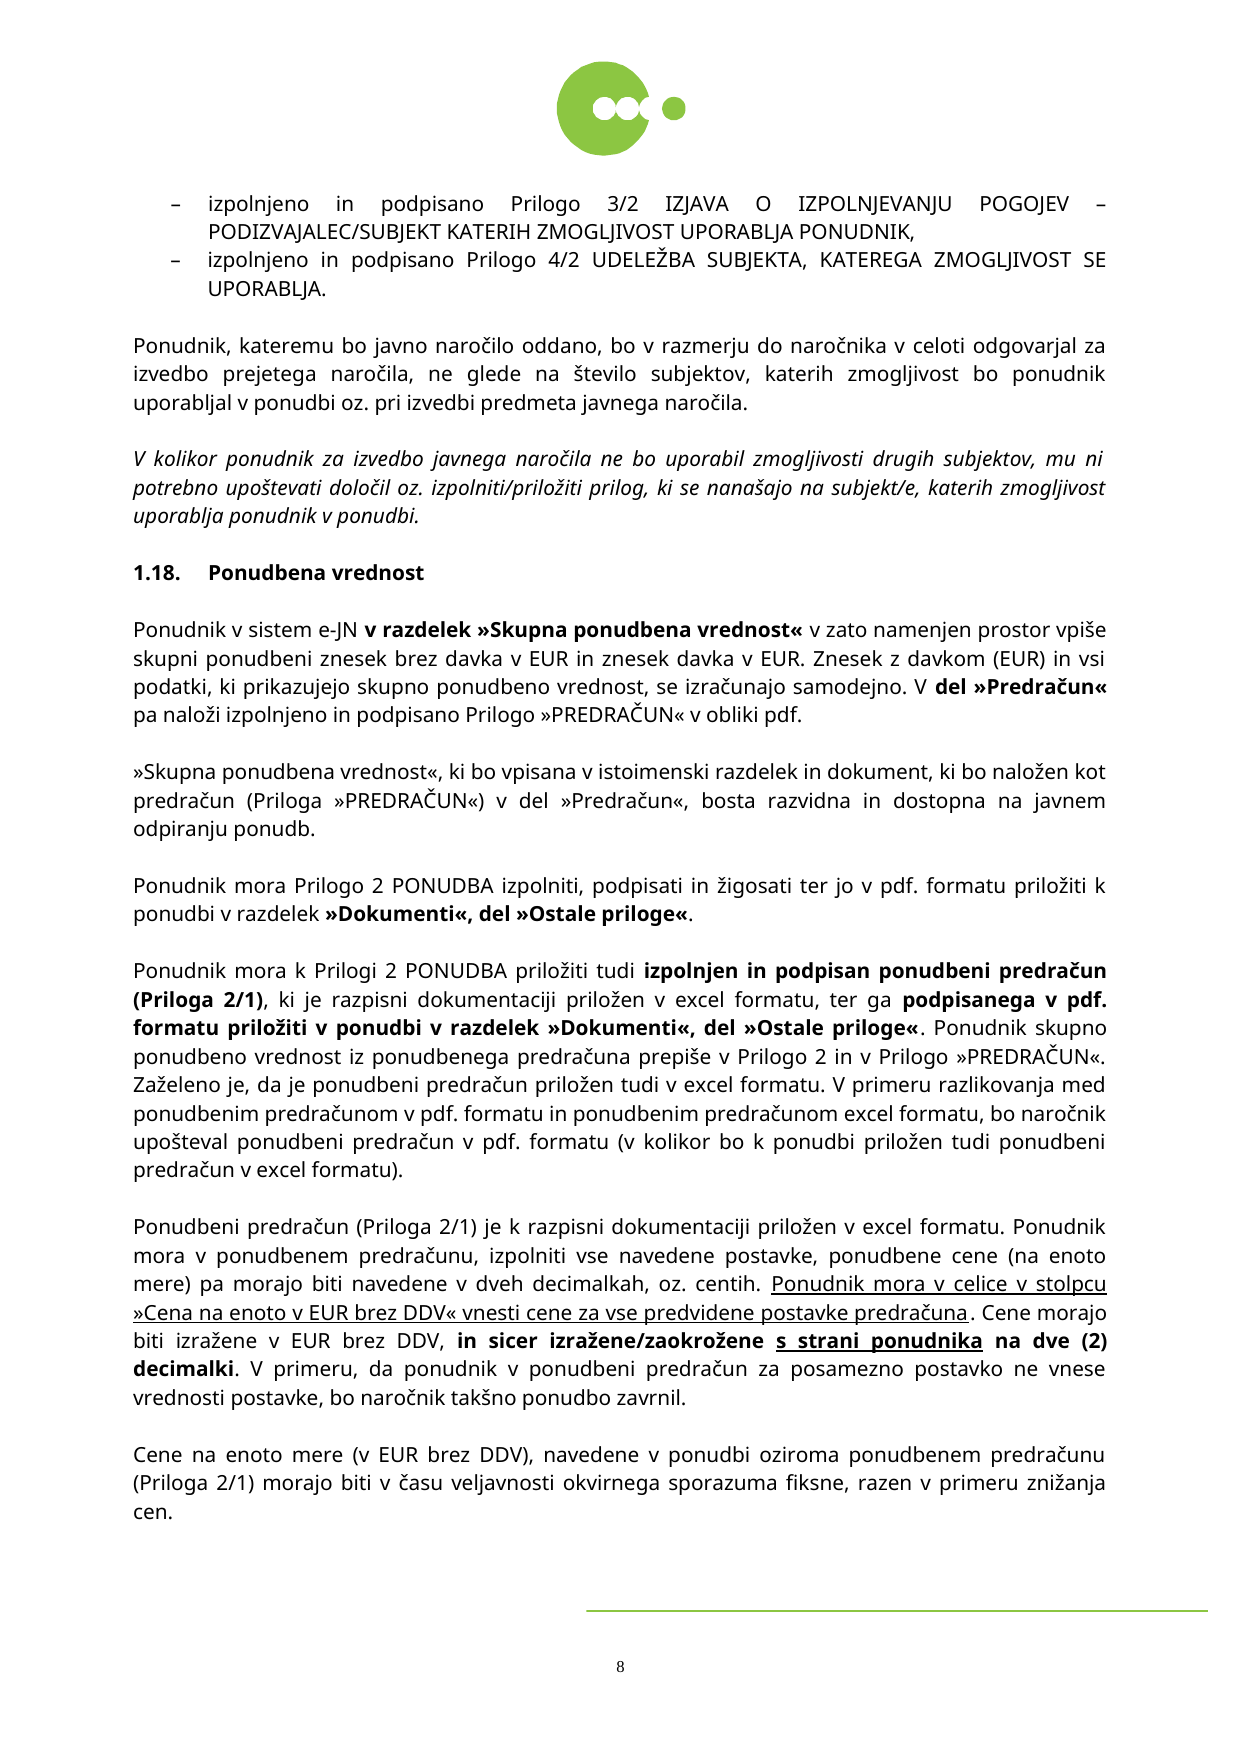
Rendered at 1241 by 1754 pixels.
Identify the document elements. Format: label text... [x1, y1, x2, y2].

list izpolnjeno in podpisano Prilogo 4/2 UDELEŽBA SUBJEKTA, KATEREGA ZMOGLJIVOST SE UPORABLJA. [170, 246, 1107, 302]
text »Skupna ponudbena vrednost«, ki bo vpisana v istoimenski razdelek in dokument, ki bo naložen kot predračun (Priloga »PREDRAČUN«) v del »Predračun«, bosta razvidna in dostopna na javnem odpiranju ponudb. [133, 757, 1107, 843]
list Ponudbena vrednost [133, 558, 1107, 587]
text Ponudnik mora Prilogo 2 PONUDBA izpolniti, podpisati in žigosati ter jo v pdf. formatu priložiti k ponudbi v razdelek »Dokumenti«, del »Ostale priloge«. [133, 871, 1107, 928]
text Ponudbeni predračun (Priloga 2/1) je k razpisni dokumentaciji priložen v excel formatu. Ponudnik mora v ponudbenem predračunu, izpolniti vse navedene postavke, ponudbene cene (na enoto mere) pa morajo biti navedene v dveh decimalkah, oz. centih. Ponudnik mora v celice v stolpcu »Cena na enoto v EUR brez DDV« vnesti cene za vse predvidene postavke predračuna. Cene morajo biti izražene v EUR brez DDV, in sicer izražene/zaokrožene s strani ponudnika na dve (2) decimalki. V primeru, da ponudnik v ponudbeni predračun za posamezno postavko ne vnese vrednosti postavke, bo naročnik takšno ponudbo zavrnil. [133, 1212, 1107, 1411]
text Ponudnik, kateremu bo javno naročilo oddano, bo v razmerju do naročnika v celoti odgovarjal za izvedbo prejetega naročila, ne glede na število subjektov, katerih zmogljivost bo ponudnik uporabljal v ponudbi oz. pri izvedbi predmeta javnega naročila. [133, 331, 1107, 416]
text V kolikor ponudnik za izvedbo javnega naročila ne bo uporabil zmogljivosti drugih subjektov, mu ni potrebno upoštevati določil oz. izpolniti/priložiti prilog, ki se nanašajo na subjekt/e, katerih zmogljivost uporablja ponudnik v ponudbi. [133, 444, 1107, 530]
text Ponudnik v sistem e-JN v razdelek »Skupna ponudbena vrednost« v zato namenjen prostor vpiše skupni ponudbeni znesek brez davka v EUR in znesek davka v EUR. Znesek z davkom (EUR) in vsi podatki, ki prikazujejo skupno ponudbeno vrednost, se izračunajo samodejno. V del »Predračun« pa naloži izpolnjeno in podpisano Prilogo »PREDRAČUN« v obliki pdf. [133, 615, 1107, 729]
list izpolnjeno in podpisano Prilogo 3/2 IZJAVA O IZPOLNJEVANJU POGOJEV – PODIZVAJALEC/SUBJEKT KATERIH ZMOGLJIVOST UPORABLJA PONUDNIK, [170, 189, 1107, 246]
text Cene na enoto mere (v EUR brez DDV), navedene v ponudbi oziroma ponudbenem predračunu (Priloga 2/1) morajo biti v času veljavnosti okvirnega sporazuma fiksne, razen v primeru znižanja cen. [133, 1440, 1107, 1525]
text Ponudnik mora k Prilogi 2 PONUDBA priložiti tudi izpolnjen in podpisan ponudbeni predračun (Priloga 2/1), ki je razpisni dokumentaciji priložen v excel formatu, ter ga podpisanega v pdf. formatu priložiti v ponudbi v razdelek »Dokumenti«, del »Ostale priloge«. Ponudnik skupno ponudbeno vrednost iz ponudbenega predračuna prepiše v Prilogo 2 in v Prilogo »PREDRAČUN«. Zaželeno je, da je ponudbeni predračun priložen tudi v excel formatu. V primeru razlikovanja med ponudbenim predračunom v pdf. formatu in ponudbenim predračunom excel formatu, bo naročnik upošteval ponudbeni predračun v pdf. formatu (v kolikor bo k ponudbi priložen tudi ponudbeni predračun v excel formatu). [133, 956, 1107, 1184]
